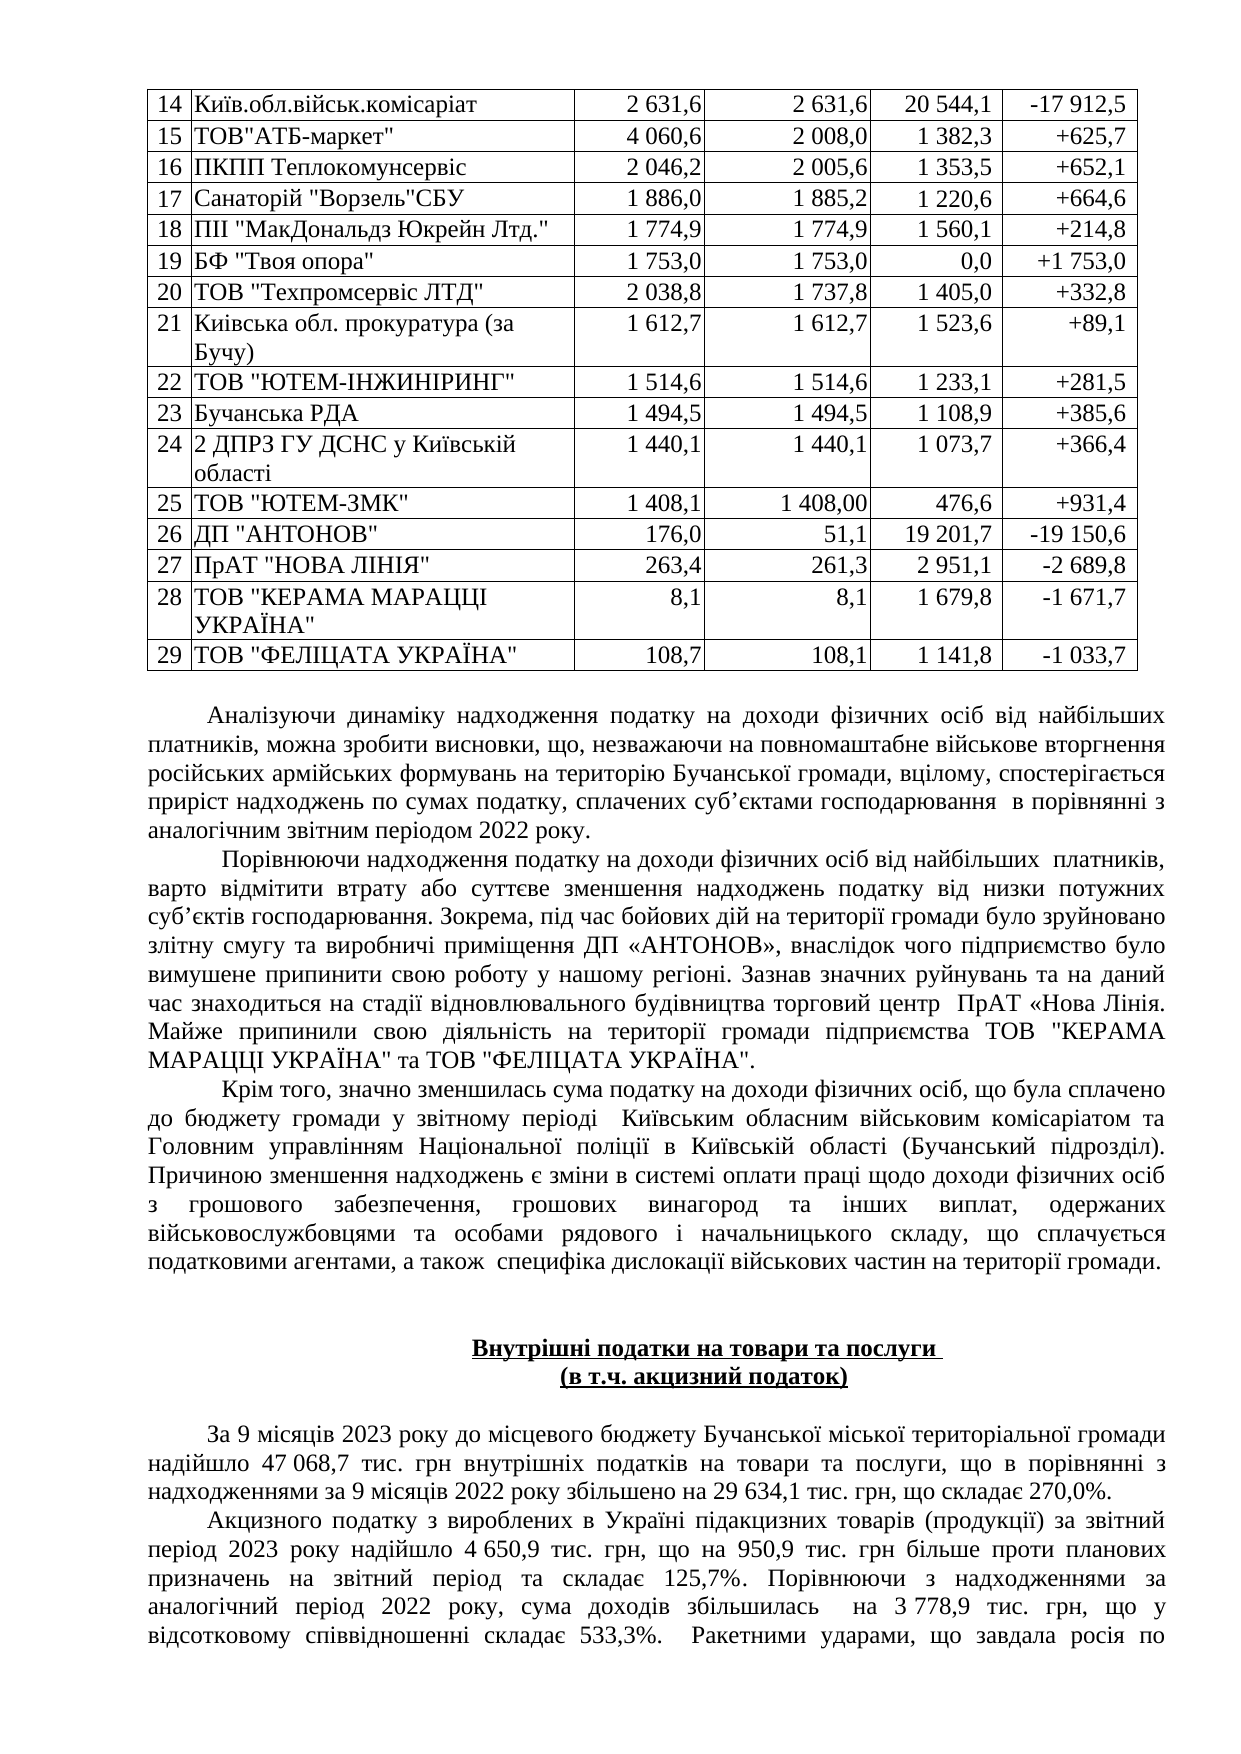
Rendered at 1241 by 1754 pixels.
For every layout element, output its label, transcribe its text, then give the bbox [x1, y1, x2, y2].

table_cell 1 408,00 [705, 488, 870, 518]
table_cell +652,1 [1003, 152, 1137, 182]
table_cell ПІІ "МакДональдз Юкрейн Лтд." [192, 215, 574, 245]
table_cell ТОВ "КЕРАМА МАРАЦЦІ УКРАЇНА" [192, 582, 574, 639]
table_cell 1 514,6 [575, 367, 704, 397]
table_cell 19 [148, 246, 191, 276]
table_cell 2 631,6 [575, 90, 704, 120]
table_cell +625,7 [1003, 121, 1137, 151]
table_cell 19 201,7 [871, 519, 1002, 549]
table_cell 1 679,8 [871, 582, 1002, 639]
table_cell +664,6 [1003, 183, 1137, 213]
table_cell 1 612,7 [705, 308, 870, 366]
table_cell 1 408,1 [575, 488, 704, 518]
table_cell 20 [148, 277, 191, 307]
table_cell 1 440,1 [575, 429, 704, 487]
table_cell ТОВ "Техпромсервіс ЛТД" [192, 277, 574, 307]
table_cell 28 [148, 582, 191, 639]
table_cell 1 523,6 [871, 308, 1002, 366]
table_cell 21 [148, 308, 191, 366]
table_cell Київ.обл.військ.комісаріат [192, 90, 574, 120]
table_cell -19 150,6 [1003, 519, 1137, 549]
table_cell -17 912,5 [1003, 90, 1137, 120]
table_cell +931,4 [1003, 488, 1137, 518]
table_cell +89,1 [1003, 308, 1137, 366]
table_cell 1 774,9 [705, 215, 870, 245]
table_cell БФ "Твоя опора" [192, 246, 574, 276]
table_cell 2 005,6 [705, 152, 870, 182]
table_cell 24 [148, 429, 191, 487]
table_cell 1 494,5 [705, 398, 870, 428]
text Аналізуючи динаміку надходження податку на доходи фізичних осіб від найбільших платників, можна зробити висновки, що, незважаючи на повномаштабне військове вторгнення російських армійських формувань на територію Бучанської громади, вцілому, спостерігається приріст надходжень по сумах податку, сплачених суб’єктами господарювання в порівнянні з аналогічним звітним періодом 2022 року. [148, 700, 1167, 844]
table_cell 25 [148, 488, 191, 518]
table_cell +214,8 [1003, 215, 1137, 245]
table_cell 27 [148, 550, 191, 581]
table_cell Бучанська РДА [192, 398, 574, 428]
table_cell ПКПП Теплокомунсервіс [192, 152, 574, 182]
table_cell 18 [148, 215, 191, 245]
table_cell 1 737,8 [705, 277, 870, 307]
table_cell 1 753,0 [705, 246, 870, 276]
table_cell 16 [148, 152, 191, 182]
table_cell 8,1 [575, 582, 704, 639]
text Внутрішні податки на товари та послуги [148, 1333, 1167, 1361]
table_cell 1 405,0 [871, 277, 1002, 307]
table_cell 1 514,6 [705, 367, 870, 397]
table_cell ТОВ "ЮТЕМ-ІНЖИНІРИНГ" [192, 367, 574, 397]
table_cell ДП "АНТОНОВ" [192, 519, 574, 549]
table_cell +366,4 [1003, 429, 1137, 487]
table_cell 263,4 [575, 550, 704, 581]
table_cell Санаторій "Ворзель"СБУ [192, 183, 574, 213]
table_cell 14 [148, 90, 191, 120]
table_cell ТОВ "ЮТЕМ-ЗМК" [192, 488, 574, 518]
table_cell 476,6 [871, 488, 1002, 518]
table_cell 1 141,8 [871, 640, 1002, 670]
text (в т.ч. акцизний податок) [148, 1361, 1167, 1390]
table_cell 51,1 [705, 519, 870, 549]
table_cell 17 [148, 183, 191, 213]
table_cell 1 353,5 [871, 152, 1002, 182]
table_cell +1 753,0 [1003, 246, 1137, 276]
table_cell ПрАТ "НОВА ЛІНІЯ" [192, 550, 574, 581]
table_cell 1 440,1 [705, 429, 870, 487]
table_cell -2 689,8 [1003, 550, 1137, 581]
table_cell 1 494,5 [575, 398, 704, 428]
table_cell 2 046,2 [575, 152, 704, 182]
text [148, 1505, 1167, 1649]
table_cell 1 885,2 [705, 183, 870, 213]
table_cell +332,8 [1003, 277, 1137, 307]
table_cell 23 [148, 398, 191, 428]
table_cell 1 220,6 [871, 183, 1002, 213]
table_cell -1 671,7 [1003, 582, 1137, 639]
table_cell Киівська обл. прокуратура (за Бучу) [192, 308, 574, 366]
table_cell ТОВ"АТБ-маркет" [192, 121, 574, 151]
table_cell 261,3 [705, 550, 870, 581]
table_cell 1 382,3 [871, 121, 1002, 151]
table_cell 2 038,8 [575, 277, 704, 307]
table_cell 4 060,6 [575, 121, 704, 151]
table_cell 176,0 [575, 519, 704, 549]
table_cell +385,6 [1003, 398, 1137, 428]
table_cell 1 108,9 [871, 398, 1002, 428]
table_cell 2 631,6 [705, 90, 870, 120]
text Крім того, значно зменшилась сума податку на доходи фізичних осіб, що була сплачено до бюджету громади у звітному періоді Київським обласним військовим комісаріатом та Головним управлінням Національної поліції в Київській області (Бучанський підрозділ). Причиною зменшення надходжень є зміни в системі оплати праці щодо доходи фізичних осіб з грошового забезпечення, грошових винагород та інших виплат, одержаних військовослужбовцями та особами рядового і начальницького складу, що сплачується податковими агентами, а також специфіка дислокації військових частин на території громади. [148, 1074, 1166, 1275]
table_cell ТОВ "ФЕЛІЦАТА УКРАЇНА" [192, 640, 574, 670]
table_cell 1 612,7 [575, 308, 704, 366]
table_cell 20 544,1 [871, 90, 1002, 120]
table_cell 1 233,1 [871, 367, 1002, 397]
text За 9 місяців 2023 року до місцевого бюджету Бучанської міської територіальної громади надійшло 47 068,7 тис. грн внутрішніх податків на товари та послуги, що в порівнянні з надходженнями за 9 місяців 2022 року збільшено на 29 634,1 тис. грн, що складає 270,0%. [148, 1419, 1167, 1505]
table_cell +281,5 [1003, 367, 1137, 397]
table_cell 1 560,1 [871, 215, 1002, 245]
table_cell 2 951,1 [871, 550, 1002, 581]
table_cell 2 008,0 [705, 121, 870, 151]
table_cell 108,1 [705, 640, 870, 670]
table_cell 1 774,9 [575, 215, 704, 245]
table_cell 1 753,0 [575, 246, 704, 276]
table_cell 0,0 [871, 246, 1002, 276]
table_cell 8,1 [705, 582, 870, 639]
table_cell 29 [148, 640, 191, 670]
table_cell -1 033,7 [1003, 640, 1137, 670]
table_cell 26 [148, 519, 191, 549]
table_cell 22 [148, 367, 191, 397]
table_cell 1 886,0 [575, 183, 704, 213]
table_cell 1 073,7 [871, 429, 1002, 487]
table_cell 2 ДПРЗ ГУ ДСНС у Київській області [192, 429, 574, 487]
text Порівнюючи надходження податку на доходи фізичних осіб від найбільших платників, варто відмітити втрату або суттєве зменшення надходжень податку від низки потужних суб’єктів господарювання. Зокрема, під час бойових дій на території громади було зруйновано злітну смугу та виробничі приміщення ДП «АНТОНОВ», внаслідок чого підприємство було вимушене припинити свою роботу у нашому регіоні. Зазнав значних руйнувань та на даний час знаходиться на стадії відновлювального будівництва торговий центр ПрАТ «Нова Лінія. Майже припинили свою діяльність на території громади підприємства ТОВ "КЕРАМА МАРАЦЦІ УКРАЇНА" та ТОВ "ФЕЛІЦАТА УКРАЇНА". [148, 844, 1166, 1074]
table_cell 108,7 [575, 640, 704, 670]
table_cell 15 [148, 121, 191, 151]
